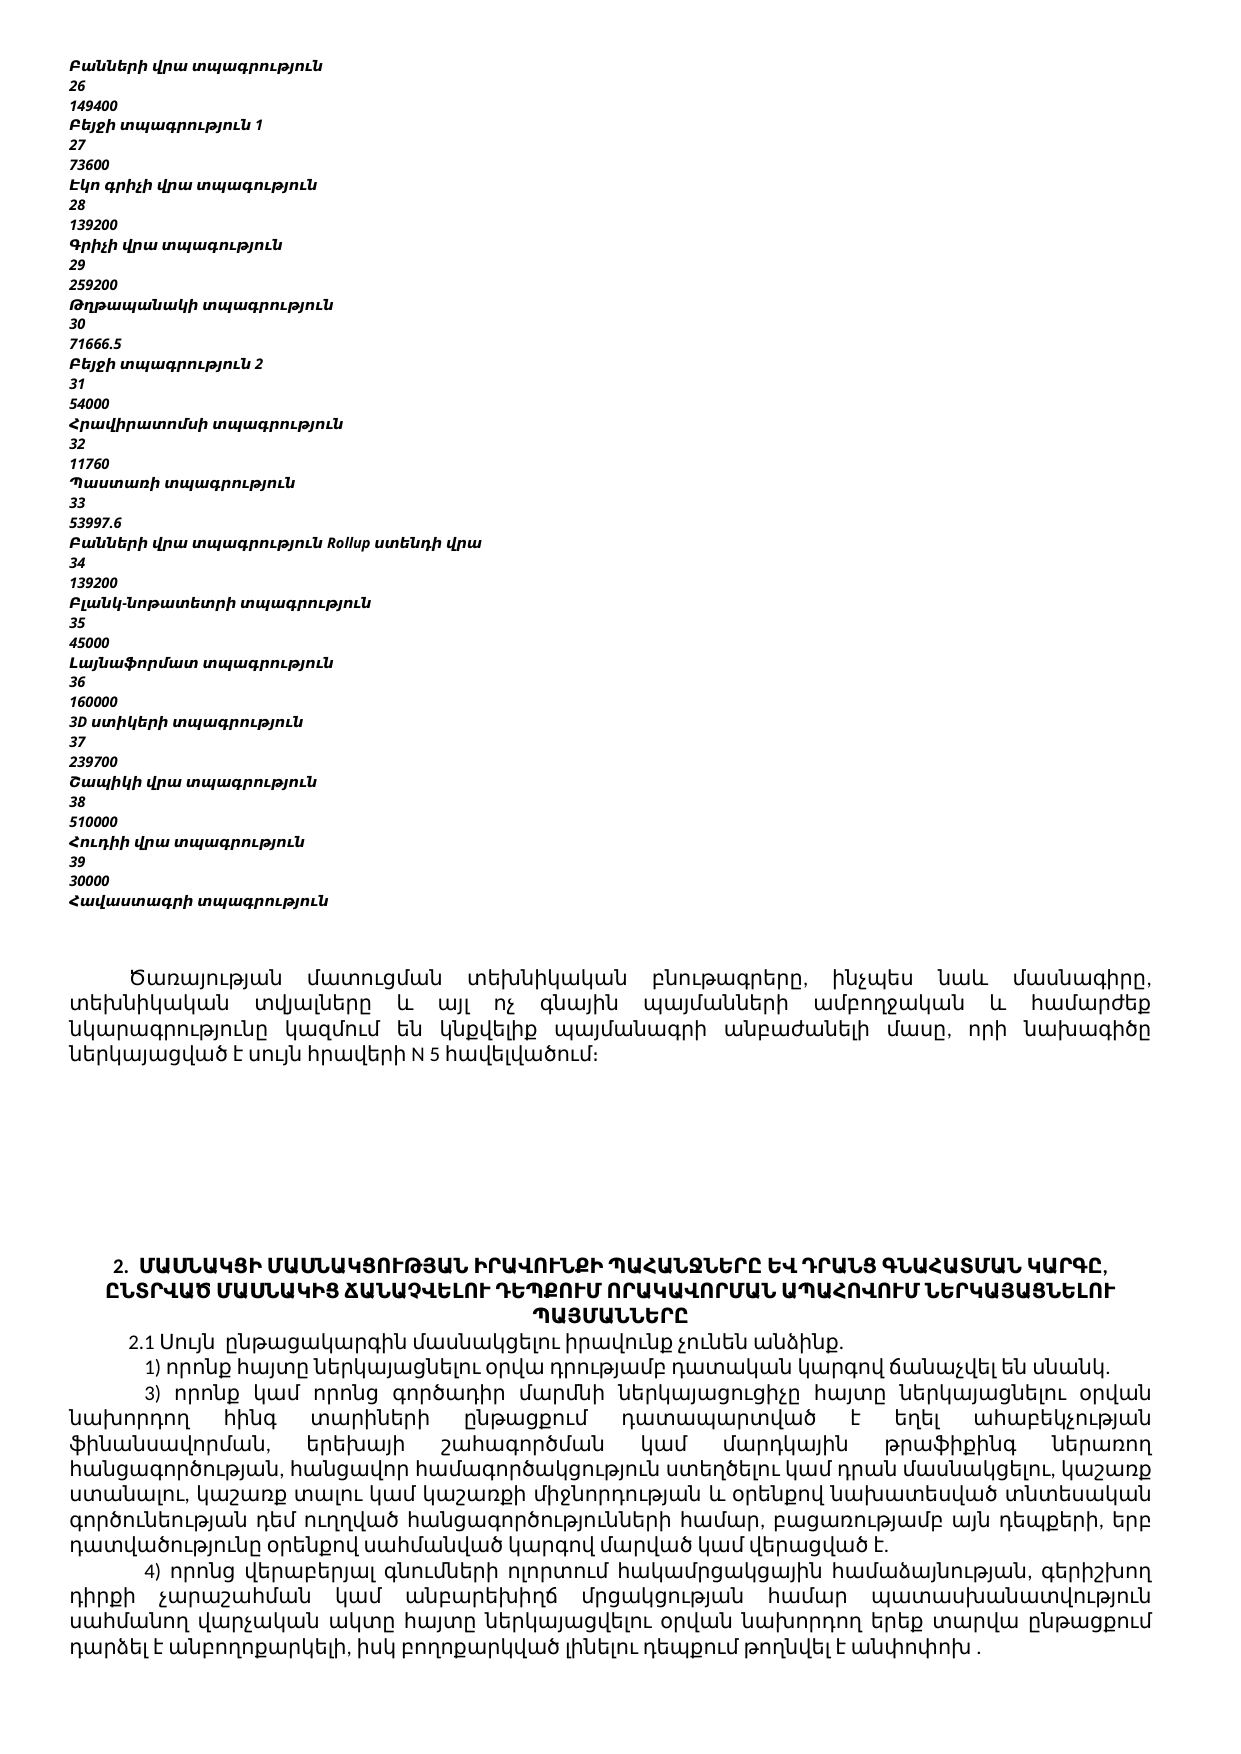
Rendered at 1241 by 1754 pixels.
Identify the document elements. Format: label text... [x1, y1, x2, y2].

text 4) որոնց վերաբերյալ գնումների ոլորտում հակամրցակցային համաձայնության, գերիշխող դիրքի չարաշահման կամ անբարեխիղճ մրցակցության համար պատասխանատվություն սահմանող վարչական ակտը հայտը ներկայացվելու օրվան նախորդող երեք տարվա ընթացքում դարձել է անբողոքարկելի, իսկ բողոքարկված լինելու դեպքում թողնվել է անփոփոխ . [69, 1558, 1152, 1659]
text 2. ՄԱՍՆԱԿՑԻ ՄԱՍՆԱԿՑՈՒԹՅԱՆ ԻՐԱՎՈՒՆՔԻ ՊԱՀԱՆՋՆԵՐԸ ԵՎ ԴՐԱՆՑ ԳՆԱՀԱՏՄԱՆ ԿԱՐԳԸ, ԸՆՏՐՎԱԾ ՄԱՍՆԱԿԻՑ ՃԱՆԱՉՎԵԼՈՒ ԴԵՊՔՈՒՄ ՈՐԱԿԱՎՈՐՄԱՆ ԱՊԱՀՈՎՈՒՄ ՆԵՐԿԱՅԱՑՆԵԼՈՒ ՊԱՅՄԱՆՆԵՐԸ [69, 1253, 1152, 1329]
text 1) որոնք հայտը ներկայացնելու օրվա դրությամբ դատական կարգով ճանաչվել են սնանկ. [69, 1354, 1152, 1380]
text Ծառայության մատուցման տեխնիկական բնութագրերը, ինչպես նաև մասնագիրը, տեխնիկական տվյալները և այլ ոչ գնային պայմանների ամբողջական և համարժեք նկարագրությունը կազմում են կնքվելիք պայմանագրի անբաժանելի մասը, որի նախագիծը ներկայացված է սույն հրավերի N 5 հավելվածում։ [69, 965, 1152, 1067]
text 3) որոնք կամ որոնց գործադիր մարմնի ներկայացուցիչը հայտը ներկայացնելու օրվան նախորդող հինգ տարիների ընթացքում դատապարտված է եղել ահաբեկչության ֆինանսավորման, երեխայի շահագործման կամ մարդկային թրաֆիքինգ ներառող հանցագործության, հանցավոր համագործակցություն ստեղծելու կամ դրան մասնակցելու, կաշառք ստանալու, կաշառք տալու կամ կաշառքի միջնորդության և օրենքով նախատեսված տնտեսական գործունեության դեմ ուղղված հանցագործությունների համար, բացառությամբ այն դեպքերի, երբ դատվածությունը օրենքով սահմանված կարգով մարված կամ վերացված է. [69, 1380, 1152, 1558]
text 2.1 Սույն ընթացակարգին մասնակցելու իրավունք չունեն անձինք. [69, 1329, 1152, 1354]
